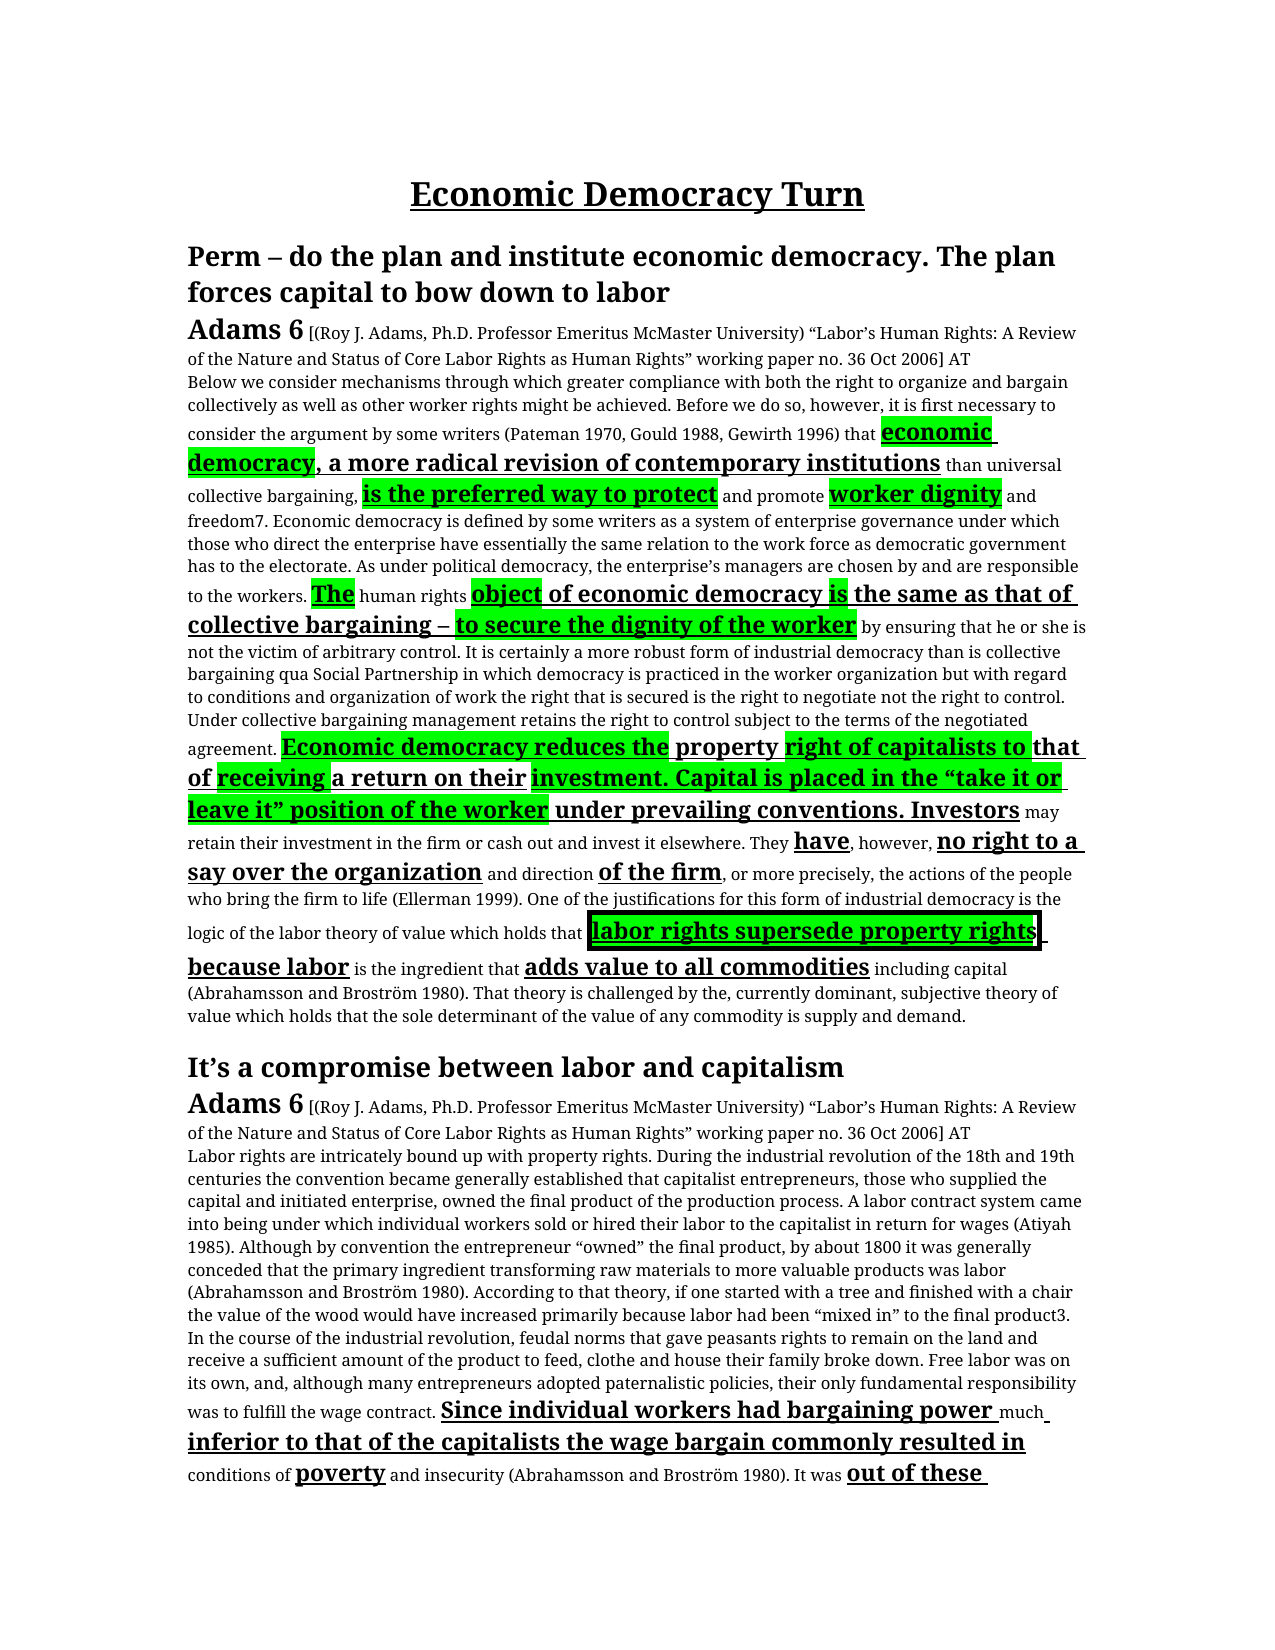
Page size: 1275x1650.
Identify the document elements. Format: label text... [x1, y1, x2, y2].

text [187, 1144, 1087, 1488]
text Adams 6 [(Roy J. Adams, Ph.D. Professor Emeritus McMaster University) “Labor’s Human Rights: A Review of the Nature and Status of Core Labor Rights as Human Rights” working paper no. 36 Oct 2006] AT [187, 1085, 1087, 1144]
subtitle It’s a compromise between labor and capitalism [187, 1048, 1087, 1085]
text Below we consider mechanisms through which greater compliance with both the right to organize and bargain collectively as well as other worker rights might be achieved. Before we do so, however, it is first necessary to consider the argument by some writers (Pateman 1970, Gould 1988, Gewirth 1996) that economic democracy, a more radical revision of contemporary institutions than universal collective bargaining, is the preferred way to protect and promote worker dignity and freedom7. Economic democracy is defined by some writers as a system of enterprise governance under which those who direct the enterprise have essentially the same relation to the work force as democratic government has to the electorate. As under political democracy, the enterprise’s managers are chosen by and are responsible to the workers. The human rights object of economic democracy is the same as that of collective bargaining – to secure the dignity of the worker by ensuring that he or she is not the victim of arbitrary control. It is certainly a more robust form of industrial democracy than is collective bargaining qua Social Partnership in which democracy is practiced in the worker organization but with regard to conditions and organization of work the right that is secured is the right to negotiate not the right to control. Under collective bargaining management retains the right to control subject to the terms of the negotiated agreement. Economic democracy reduces the property right of capitalists to that of receiving a return on their investment. Capital is placed in the “take it or leave it” position of the worker under prevailing conventions. Investors may retain their investment in the firm or cash out and invest it elsewhere. They have, however, no right to a say over the organization and direction of the firm, or more precisely, the actions of the people who bring the firm to life (Ellerman 1999). One of the justifications for this form of industrial democracy is the logic of the labor theory of value which holds that labor rights supersede property rights because labor is the ingredient that adds value to all commodities including capital (Abrahamsson and Broström 1980). That theory is challenged by the, currently dominant, subjective theory of value which holds that the sole determinant of the value of any commodity is supply and demand. [187, 370, 1087, 1027]
subtitle Perm – do the plan and institute economic democracy. The plan forces capital to bow down to labor [187, 237, 1087, 311]
subtitle Economic Democracy Turn [187, 171, 1087, 216]
text Adams 6 [(Roy J. Adams, Ph.D. Professor Emeritus McMaster University) “Labor’s Human Rights: A Review of the Nature and Status of Core Labor Rights as Human Rights” working paper no. 36 Oct 2006] AT [187, 311, 1087, 370]
